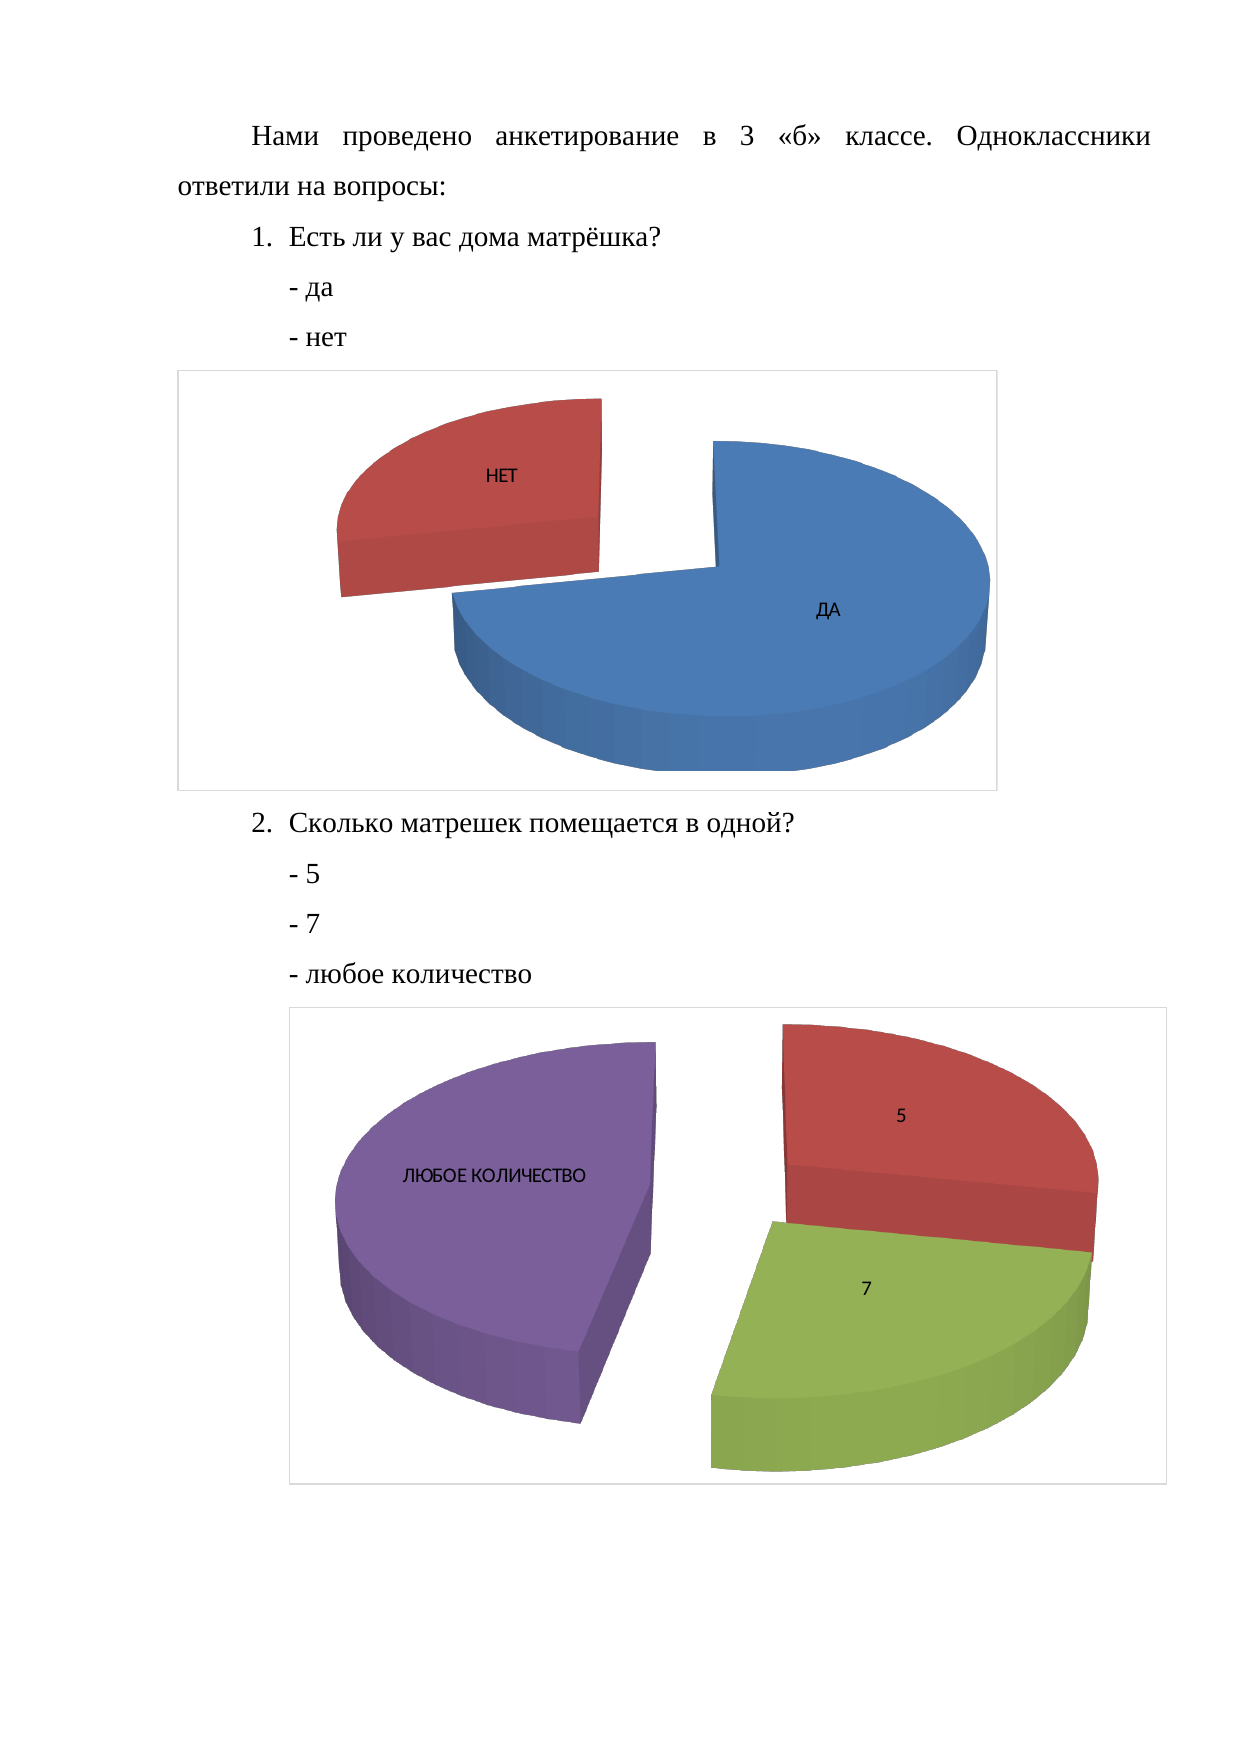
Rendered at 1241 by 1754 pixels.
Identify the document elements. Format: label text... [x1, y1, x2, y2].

text Нами проведено анкетирование в 3 «б» классе. Одноклассники ответили на вопросы: [177, 118, 1152, 202]
list - нет [288, 319, 1152, 353]
list - 7 [288, 906, 1152, 939]
list - да [288, 269, 1152, 303]
list - 5 [288, 856, 1152, 889]
list Есть ли у вас дома матрёшка? [251, 219, 1152, 252]
list - любое количество [288, 956, 1152, 990]
list Сколько матрешек помещается в одной? [251, 805, 1152, 839]
